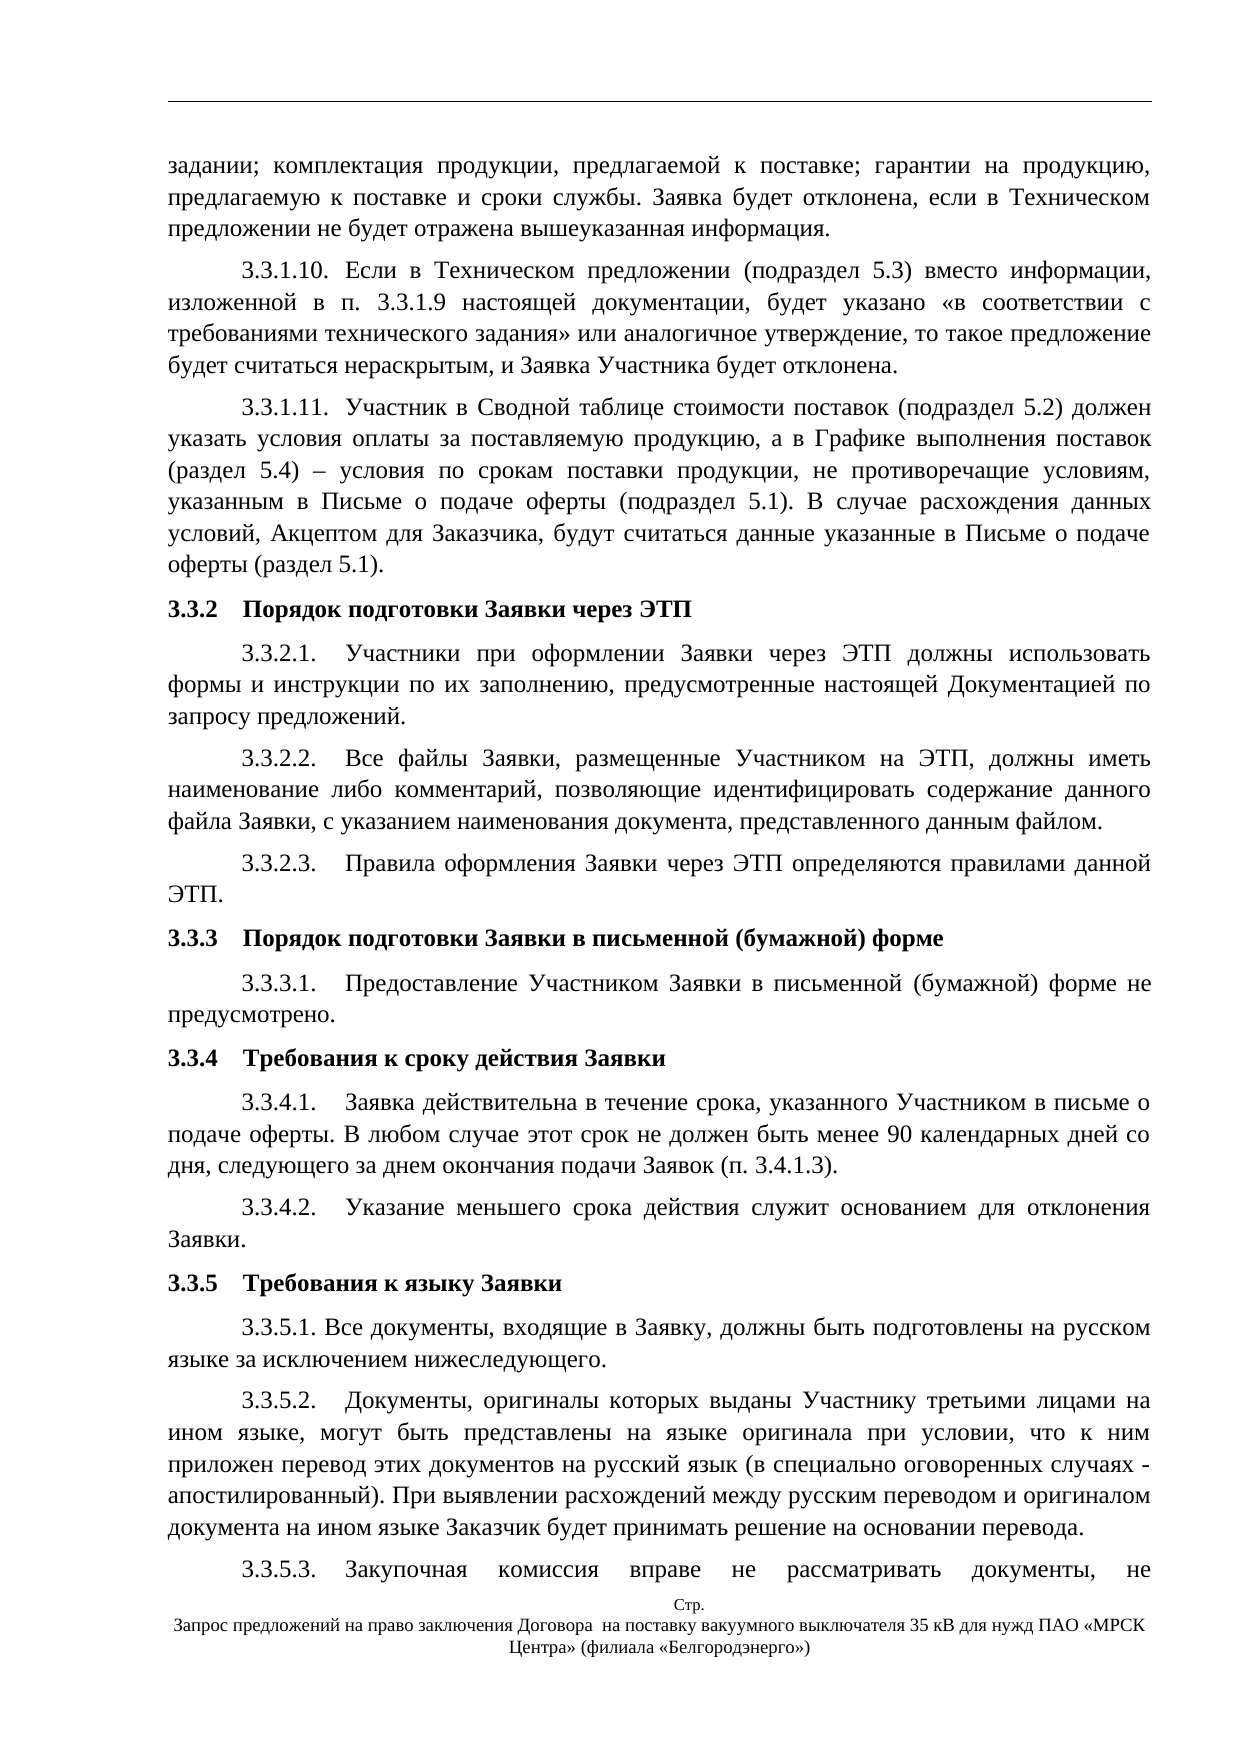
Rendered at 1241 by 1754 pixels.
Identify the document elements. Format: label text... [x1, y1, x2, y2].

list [168, 1554, 1152, 1583]
subtitle Требования к языку Заявки [168, 1268, 1152, 1297]
list Все файлы Заявки, размещенные Участником на ЭТП, должны иметь наименование либо комментарий, позволяющие идентифицировать содержание данного файла Заявки, с указанием наименования документа, представленного данным файлом. [168, 743, 1152, 835]
subtitle Порядок подготовки Заявки через ЭТП [168, 594, 1152, 622]
list Указание меньшего срока действия служит основанием для отклонения Заявки. [168, 1192, 1151, 1253]
text 3.3.5.1. Все документы, входящие в Заявку, должны быть подготовлены на русском языке за исключением нижеследующего. [168, 1312, 1152, 1372]
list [168, 150, 1152, 242]
list Документы, оригиналы которых выданы Участнику третьими лицами на ином языке, могут быть представлены на языке оригинала при условии, что к ним приложен перевод этих документов на русский язык (в специально оговоренных случаях - апостилированный). При выявлении расхождений между русским переводом и оригиналом документа на ином языке Заказчик будет принимать решение на основании перевода. [168, 1386, 1152, 1541]
subtitle Порядок подготовки Заявки в письменной (бумажной) форме [168, 923, 1152, 952]
list Предоставление Участником Заявки в письменной (бумажной) форме не предусмотрено. [168, 968, 1152, 1028]
subtitle Требования к сроку действия Заявки [168, 1043, 1152, 1072]
list Правила оформления Заявки через ЭТП определяются правилами данной ЭТП. [168, 848, 1152, 908]
list Участники при оформлении Заявки через ЭТП должны использовать формы и инструкции по их заполнению, предусмотренные настоящей Документацией по запросу предложений. [168, 638, 1152, 729]
